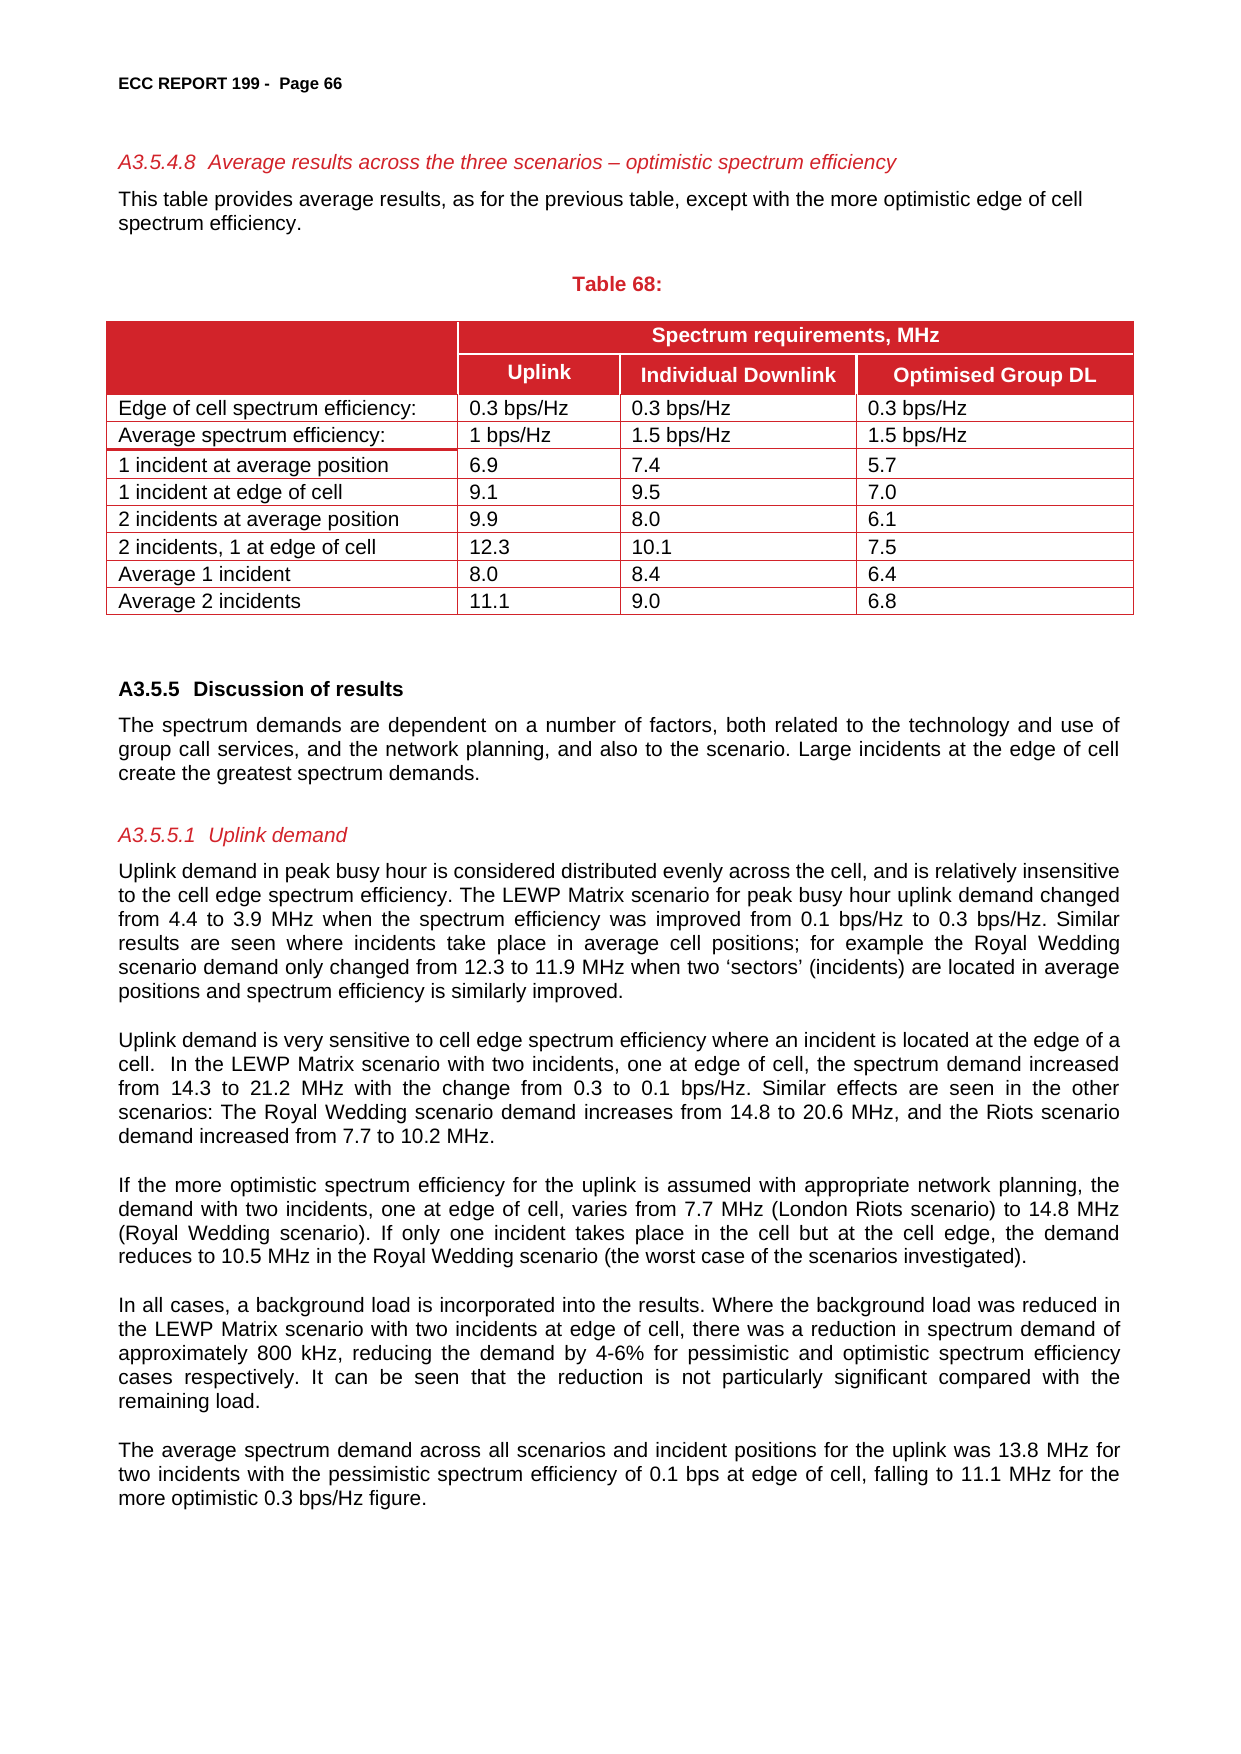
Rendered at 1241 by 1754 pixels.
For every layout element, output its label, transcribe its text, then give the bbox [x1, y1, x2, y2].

table_cell 6.9 [458, 449, 620, 478]
table_cell 6.8 [857, 588, 1133, 614]
table_cell 8.0 [621, 506, 856, 532]
table_cell 2 incidents at average position [107, 506, 457, 532]
table_cell 9.1 [458, 479, 620, 505]
table_cell 0.3 bps/Hz [458, 395, 620, 421]
table_cell 11.1 [458, 588, 620, 614]
text This table provides average results, as for the previous table, except with the more optimistic edge of cell spectrum efficiency. [118, 186, 1122, 234]
subtitle Average results across the three scenarios – optimistic spectrum efficiency [118, 150, 1122, 174]
subtitle Uplink demand [118, 822, 1122, 846]
table_cell 0.3 bps/Hz [621, 395, 856, 421]
table_cell 8.0 [458, 561, 620, 587]
table_cell 6.1 [857, 506, 1133, 532]
table_cell 2 incidents, 1 at edge of cell [107, 533, 457, 559]
table_cell 1 incident at average position [107, 451, 457, 478]
table_cell 9.9 [458, 506, 620, 532]
table_cell 12.3 [458, 533, 620, 559]
subtitle Discussion of results [118, 677, 1122, 701]
table_cell 1 incident at edge of cell [107, 479, 457, 505]
table_cell Average 1 incident [107, 561, 457, 587]
table_cell 0.3 bps/Hz [857, 395, 1133, 421]
table_cell 7.4 [621, 449, 856, 478]
table_cell 9.0 [621, 588, 856, 614]
text The spectrum demands are dependent on a number of factors, both related to the technology and use of group call services, and the network planning, and also to the scenario. Large incidents at the edge of cell create the greatest spectrum demands. [118, 713, 1122, 785]
table_cell 1.5 bps/Hz [621, 422, 856, 448]
table_cell Uplink [459, 355, 619, 394]
table_cell Optimised Group DL [858, 355, 1133, 394]
text The average spectrum demand across all scenarios and incident positions for the uplink was 13.8 MHz for two incidents with the pessimistic spectrum efficiency of 0.1 bps at edge of cell, falling to 11.1 MHz for the more optimistic 0.3 bps/Hz figure. [118, 1438, 1122, 1510]
table_cell 7.0 [857, 479, 1133, 505]
text Uplink demand is very sensitive to cell edge spectrum efficiency where an incident is located at the edge of a cell. In the LEWP Matrix scenario with two incidents, one at edge of cell, the spectrum demand increased from 14.3 to 21.2 MHz with the change from 0.3 to 0.1 bps/Hz. Similar effects are seen in the other scenarios: The Royal Wedding scenario demand increases from 14.8 to 20.6 MHz, and the Riots scenario demand increased from 7.7 to 10.2 MHz. [118, 1028, 1122, 1147]
table_cell 10.1 [621, 533, 856, 559]
table_cell 8.4 [621, 561, 856, 587]
text Uplink demand in peak busy hour is considered distributed evenly across the cell, and is relatively insensitive to the cell edge spectrum efficiency. The LEWP Matrix scenario for peak busy hour uplink demand changed from 4.4 to 3.9 MHz when the spectrum efficiency was improved from 0.1 bps/Hz to 0.3 bps/Hz. Similar results are seen where incidents take place in average cell positions; for example the Royal Wedding scenario demand only changed from 12.3 to 11.9 MHz when two ‘sectors’ (incidents) are located in average positions and spectrum efficiency is similarly improved. [118, 859, 1122, 1003]
table_cell Average 2 incidents [107, 588, 457, 614]
table_cell 5.7 [857, 449, 1133, 478]
table_cell 7.5 [857, 533, 1133, 559]
table_header Spectrum requirements, MHz [459, 322, 1133, 353]
table_cell 1.5 bps/Hz [857, 422, 1133, 448]
table_cell 1 bps/Hz [458, 422, 620, 448]
table_cell 6.4 [857, 561, 1133, 587]
table_header [107, 322, 457, 394]
table_cell Average spectrum efficiency: [107, 422, 457, 448]
table_cell Edge of cell spectrum efficiency: [107, 395, 457, 421]
text If the more optimistic spectrum efficiency for the uplink is assumed with appropriate network planning, the demand with two incidents, one at edge of cell, varies from 7.7 MHz (London Riots scenario) to 14.8 MHz (Royal Wedding scenario). If only one incident takes place in the cell but at the cell edge, the demand reduces to 10.5 MHz in the Royal Wedding scenario (the worst case of the scenarios investigated). [118, 1172, 1122, 1268]
table_cell Individual Downlink [621, 355, 855, 394]
table_cell 9.5 [621, 479, 856, 505]
text In all cases, a background load is incorporated into the results. Where the background load was reduced in the LEWP Matrix scenario with two incidents at edge of cell, there was a reduction in spectrum demand of approximately 800 kHz, reducing the demand by 4-6% for pessimistic and optimistic spectrum efficiency cases respectively. It can be seen that the reduction is not particularly significant compared with the remaining load. [118, 1293, 1122, 1413]
